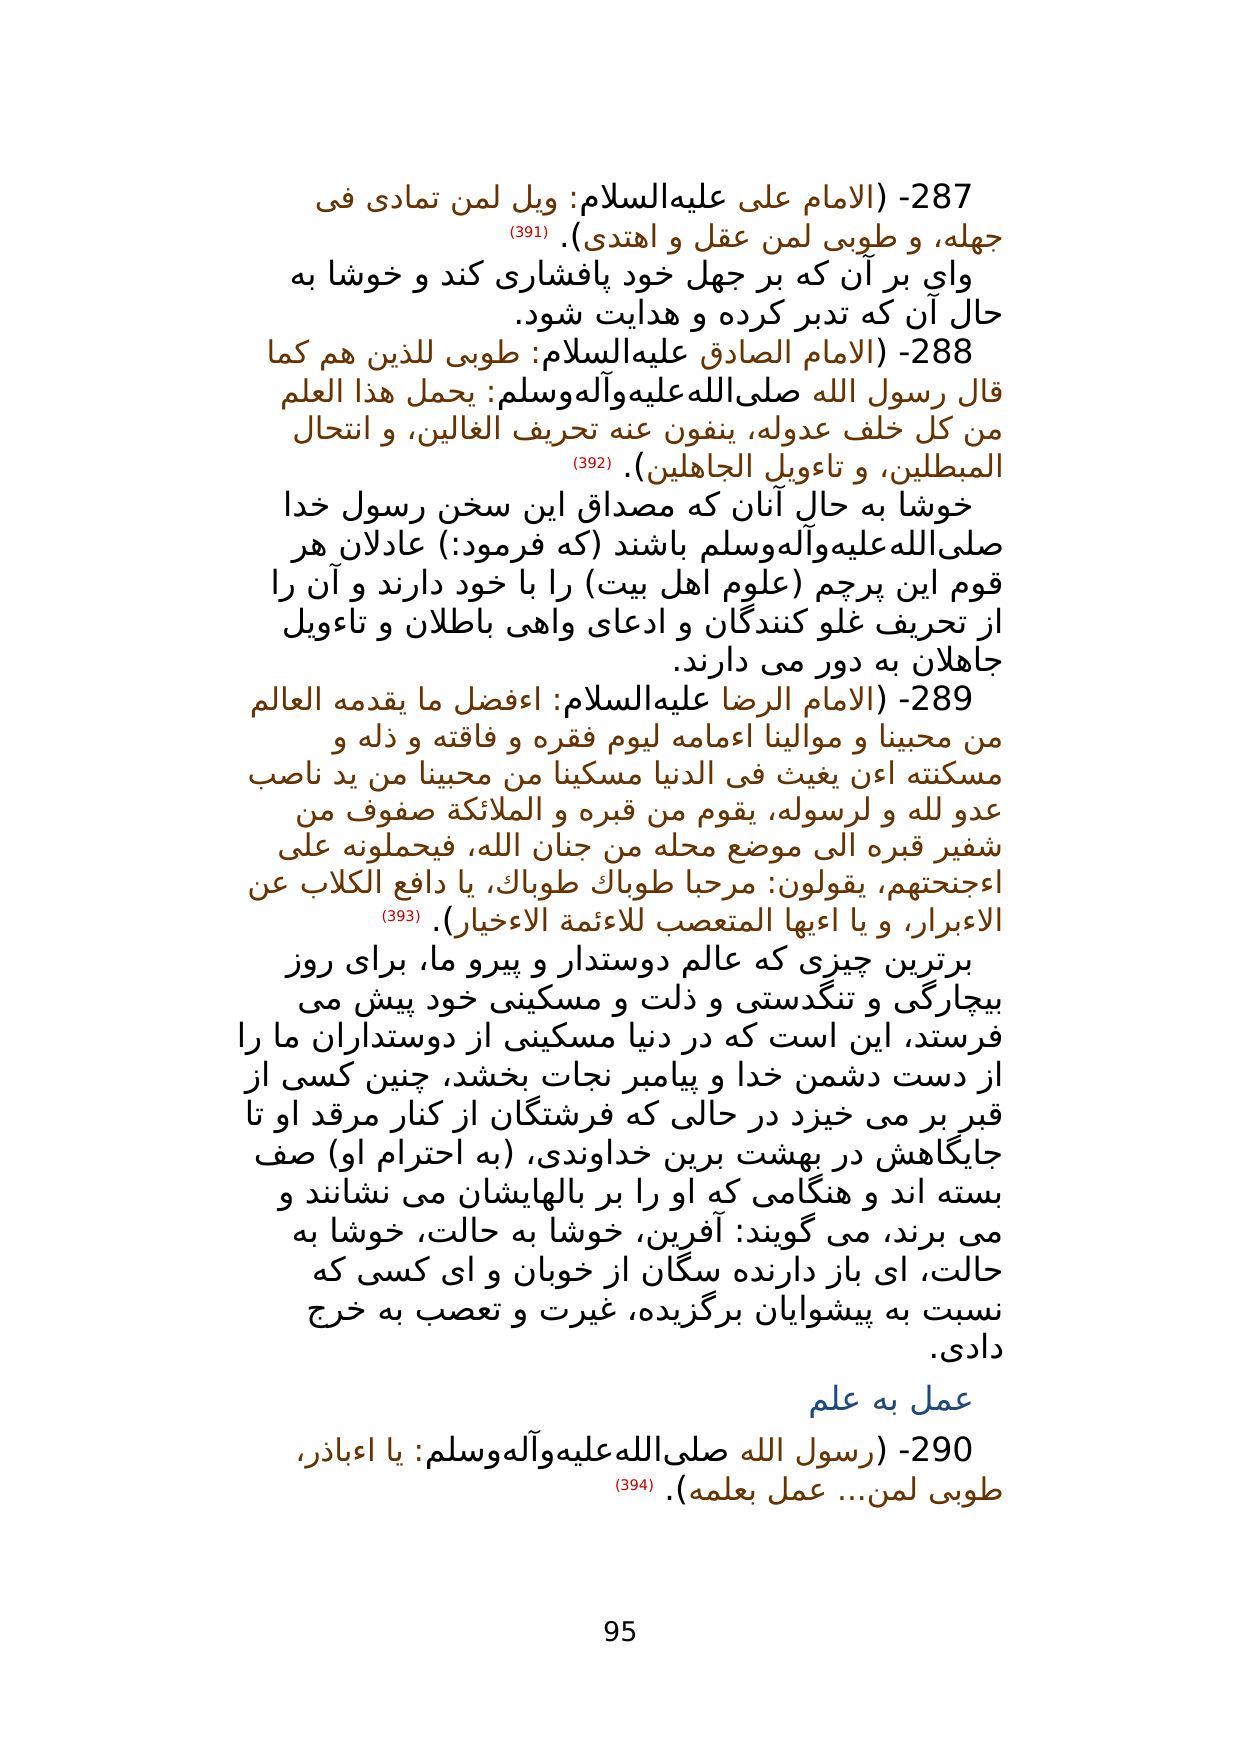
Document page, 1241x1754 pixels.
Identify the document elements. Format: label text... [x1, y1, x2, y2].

text خوشا به حال آنان كه مصداق این سخن رسول خدا صلى‌الله‌عليه‌وآله‌وسلم باشند (كه فرمود:) عادلان هر قوم این پرچم (علوم اهل بیت) را با خود دارند و آن را از تحریف غلو كنندگان و ادعاى واهى باطلان و تاءویل جاهلان به دور مى دارند. [236, 486, 1004, 680]
text واى بر آن كه بر جهل خود پافشارى كند و خوشا به حال آن كه تدبر كرده و هدایت شود. [236, 255, 1004, 333]
subtitle عمل به علم [236, 1379, 1004, 1418]
text 289- (الامام الرضا عليه‌السلام: اءفضل ما یقدمه العالم من محبینا و موالینا اءمامه لیوم فقره و فاقته و ذله و مسكنته اءن یغیث فى الدنیا مسكینا من محبینا من ید ناصب عدو لله و لرسوله، یقوم من قبره و الملائكة صفوف من شفیر قبره الى موضع محله من جنان الله، فیحملونه على اءجنحتهم، یقولون: مرحبا طوباك طوباك، یا دافع الكلاب عن الاءبرار، و یا اءیها المتعصب للاءئمة الاءخیار). (393) [236, 680, 1004, 939]
text 288- (الامام الصادق عليه‌السلام: طوبى للذین هم كما قال رسول الله صلى‌الله‌عليه‌وآله‌وسلم: یحمل هذا العلم من كل خلف عدوله، ینفون عنه تحریف الغالین، و انتحال المبطلین، و تاءویل الجاهلین). (392) [236, 333, 1004, 486]
text 287- (الامام على عليه‌السلام: ویل لمن تمادى فى جهله، و طوبى لمن عقل و اهتدى). (391) [236, 177, 1004, 255]
text 290- (رسول الله صلى‌الله‌عليه‌وآله‌وسلم: یا اءباذر، طوبى لمن... عمل بعلمه). (394) [236, 1431, 1004, 1508]
text برترین چیزى كه عالم دوستدار و پیرو ما، براى روز بیچارگى و تنگدستى و ذلت و مسكینى خود پیش مى فرستد، این است كه در دنیا مسكینى از دوستداران ما را از دست دشمن خدا و پیامبر نجات بخشد، چنین كسى از قبر بر مى خیزد در حالى كه فرشتگان از كنار مرقد او تا جایگاهش در بهشت برین خداوندى، (به احترام او) صف بسته اند و هنگامى كه او را بر بالهایشان مى نشانند و مى برند، مى گویند: آفرین، خوشا به حالت، خوشا به حالت، اى باز دارنده سگان از خوبان و اى كسى كه نسبت به پیشوایان برگزیده، غیرت و تعصب به خرج دادى. [236, 939, 1004, 1367]
